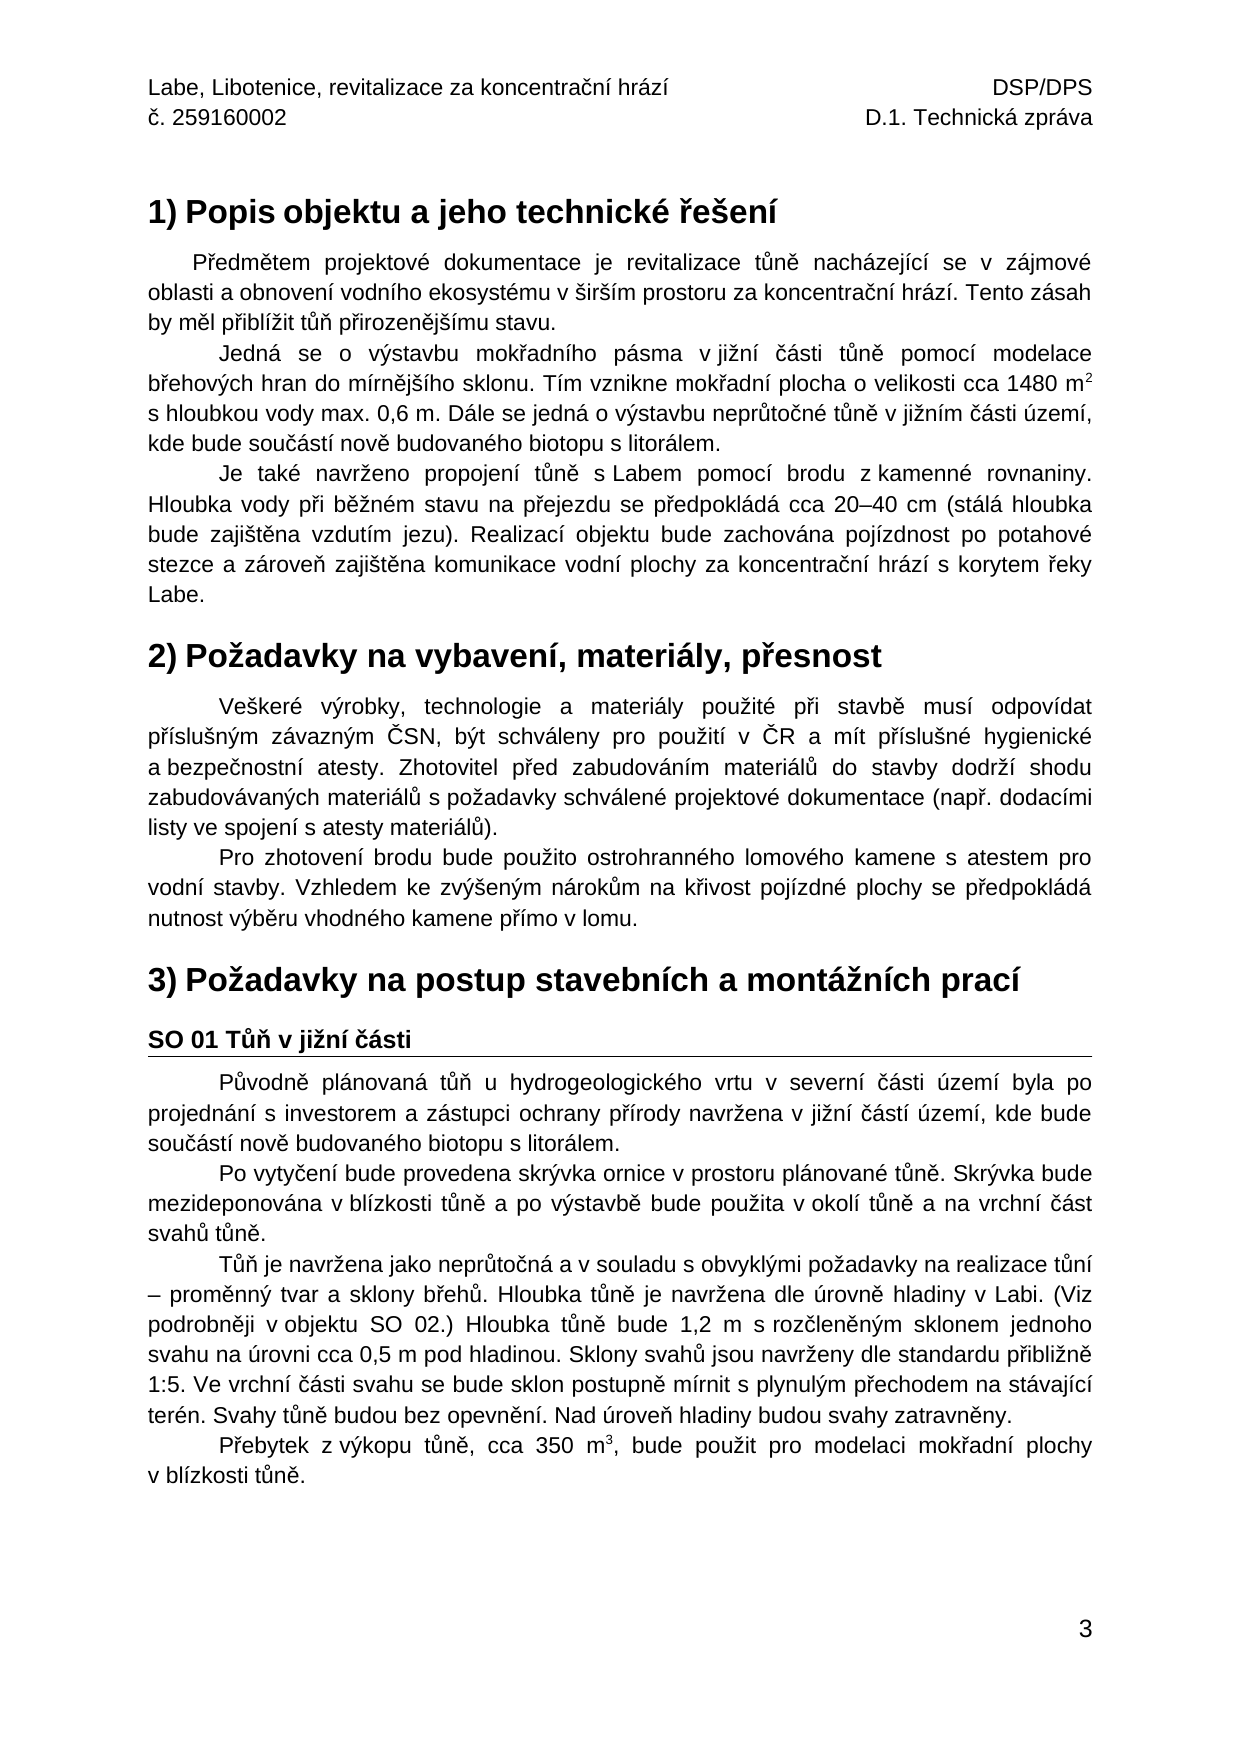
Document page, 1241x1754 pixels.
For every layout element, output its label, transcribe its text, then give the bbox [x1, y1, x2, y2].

text Tůň je navržena jako neprůtočná a v souladu s obvyklými požadavky na realizace tůní – proměnný tvar a sklony břehů. Hloubka tůně je navržena dle úrovně hladiny v Labi. (Viz podrobněji v objektu SO 02.) Hloubka tůně bude 1,2 m s rozčleněným sklonem jednoho svahu na úrovni cca 0,5 m pod hladinou. Sklony svahů jsou navrženy dle standardu přibližně 1:5. Ve vrchní části svahu se bude sklon postupně mírnit s plynulým přechodem na stávající terén. Svahy tůně budou bez opevnění. Nad úroveň hladiny budou svahy zatravněny. [148, 1251, 1092, 1428]
subtitle Požadavky na postup stavebních a montážních prací [148, 960, 1092, 998]
text Pro zhotovení brodu bude použito ostrohranného lomového kamene s atestem pro vodní stavby. Vzhledem ke zvýšeným nárokům na křivost pojízdné plochy se předpokládá nutnost výběru vhodného kamene přímo v lomu. [148, 844, 1092, 931]
text Přebytek z výkopu tůně, cca 350 m3, bude použit pro modelaci mokřadní plochy v blízkosti tůně. [148, 1432, 1092, 1488]
text Je také navrženo propojení tůně s Labem pomocí brodu z kamenné rovnaniny. Hloubka vody při běžném stavu na přejezdu se předpokládá cca 20–40 cm (stálá hloubka bude zajištěna vzdutím jezu). Realizací objektu bude zachována pojízdnost po potahové stezce a zároveň zajištěna komunikace vodní plochy za koncentrační hrází s korytem řeky Labe. [148, 460, 1092, 608]
subtitle Popis objektu a jeho technické řešení [148, 192, 1092, 231]
text Veškeré výrobky, technologie a materiály použité při stavbě musí odpovídat příslušným závazným ČSN, být schváleny pro použití v ČR a mít příslušné hygienické a bezpečnostní atesty. Zhotovitel před zabudováním materiálů do stavby dodrží shodu zabudovávaných materiálů s požadavky schválené projektové dokumentace (např. dodacími listy ve spojení s atesty materiálů). [148, 693, 1092, 840]
text Předmětem projektové dokumentace je revitalizace tůně nacházející se v zájmové oblasti a obnovení vodního ekosystému v širším prostoru za koncentrační hrází. Tento zásah by měl přiblížit tůň přirozenějšímu stavu. [148, 249, 1092, 336]
text Původně plánovaná tůň u hydrogeologického vrtu v severní části území byla po projednání s investorem a zástupci ochrany přírody navržena v jižní částí území, kde bude součástí nově budovaného biotopu s litorálem. [148, 1069, 1092, 1156]
text Jedná se o výstavbu mokřadního pásma v jižní části tůně pomocí modelace břehových hran do mírnějšího sklonu. Tím vznikne mokřadní plocha o velikosti cca 1480 m2 s hloubkou vody max. 0,6 m. Dále se jedná o výstavbu neprůtočné tůně v jižním části území, kde bude součástí nově budovaného biotopu s litorálem. [148, 339, 1092, 457]
subtitle SO 01 Tůň v jižní části [148, 1025, 1092, 1056]
subtitle Požadavky na vybavení, materiály, přesnost [148, 636, 1092, 675]
text Po vytyčení bude provedena skrývka ornice v prostoru plánované tůně. Skrývka bude mezideponována v blízkosti tůně a po výstavbě bude použita v okolí tůně a na vrchní část svahů tůně. [148, 1160, 1092, 1247]
